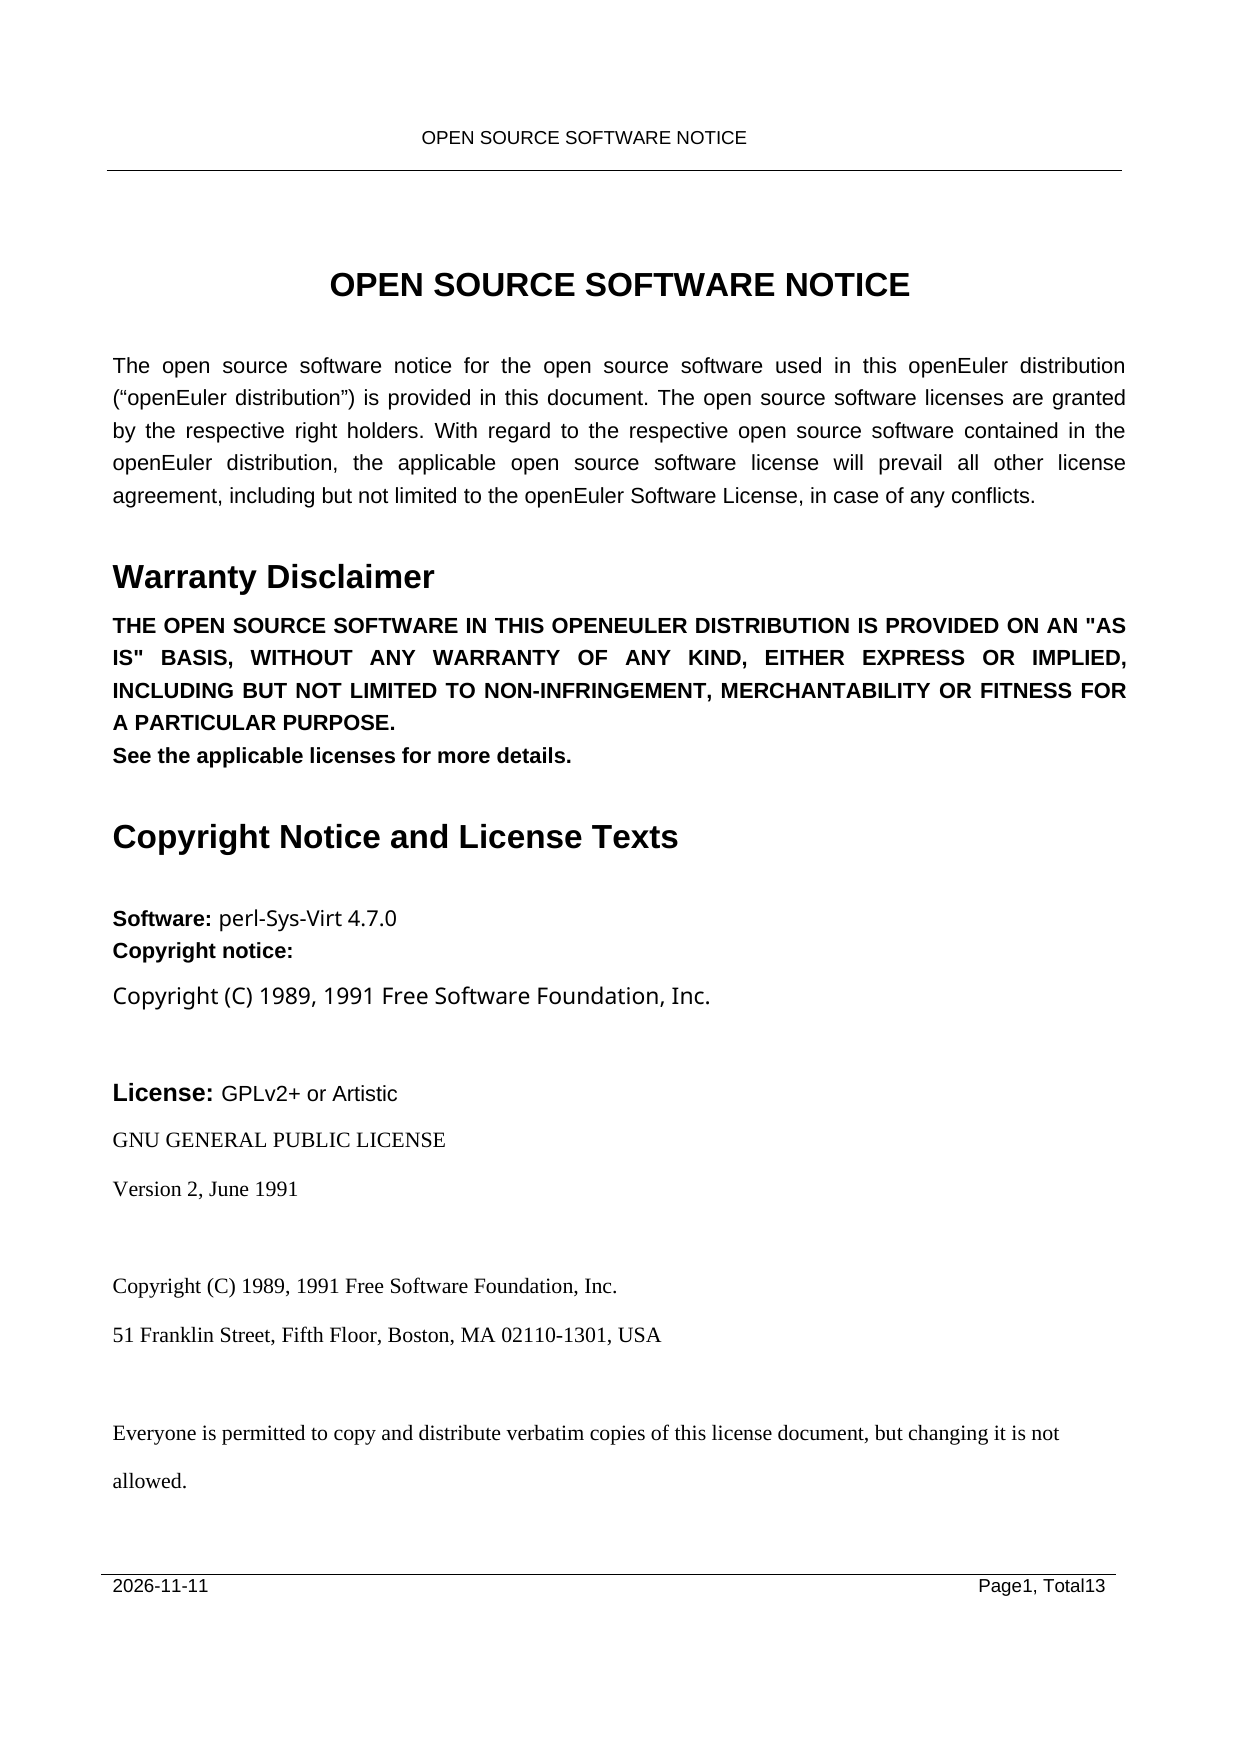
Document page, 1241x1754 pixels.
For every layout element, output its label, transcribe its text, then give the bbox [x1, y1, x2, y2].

text License: GPLv2+ or Artistic [112, 1077, 1128, 1109]
text THE OPEN SOURCE SOFTWARE IN THIS OPENEULER DISTRIBUTION IS PROVIDED ON AN "AS IS" BASIS, WITHOUT ANY WARRANTY OF ANY KIND, EITHER EXPRESS OR IMPLIED, INCLUDING BUT NOT LIMITED TO NON-INFRINGEMENT, MERCHANTABILITY OR FITNESS FOR A PARTICULAR PURPOSE. See the applicable licenses for more details. [112, 609, 1128, 771]
text Copyright notice: [112, 934, 1128, 966]
text Copyright (C) 1989, 1991 Free Software Foundation, Inc. [112, 979, 1128, 1060]
text OPEN SOURCE SOFTWARE NOTICE [112, 251, 1128, 316]
text Copyright Notice and License Texts [112, 804, 1128, 869]
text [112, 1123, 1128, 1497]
text Warranty Disclaimer [112, 544, 1128, 609]
text Software: perl-Sys-Virt 4.7.0 [112, 901, 1128, 934]
text The open source software notice for the open source software used in this openEuler distribution (“openEuler distribution”) is provided in this document. The open source software licenses are granted by the respective right holders. With regard to the respective open source software contained in the openEuler distribution, the applicable open source software license will prevail all other license agreement, including but not limited to the openEuler Software License, in case of any conflicts. [112, 349, 1128, 511]
